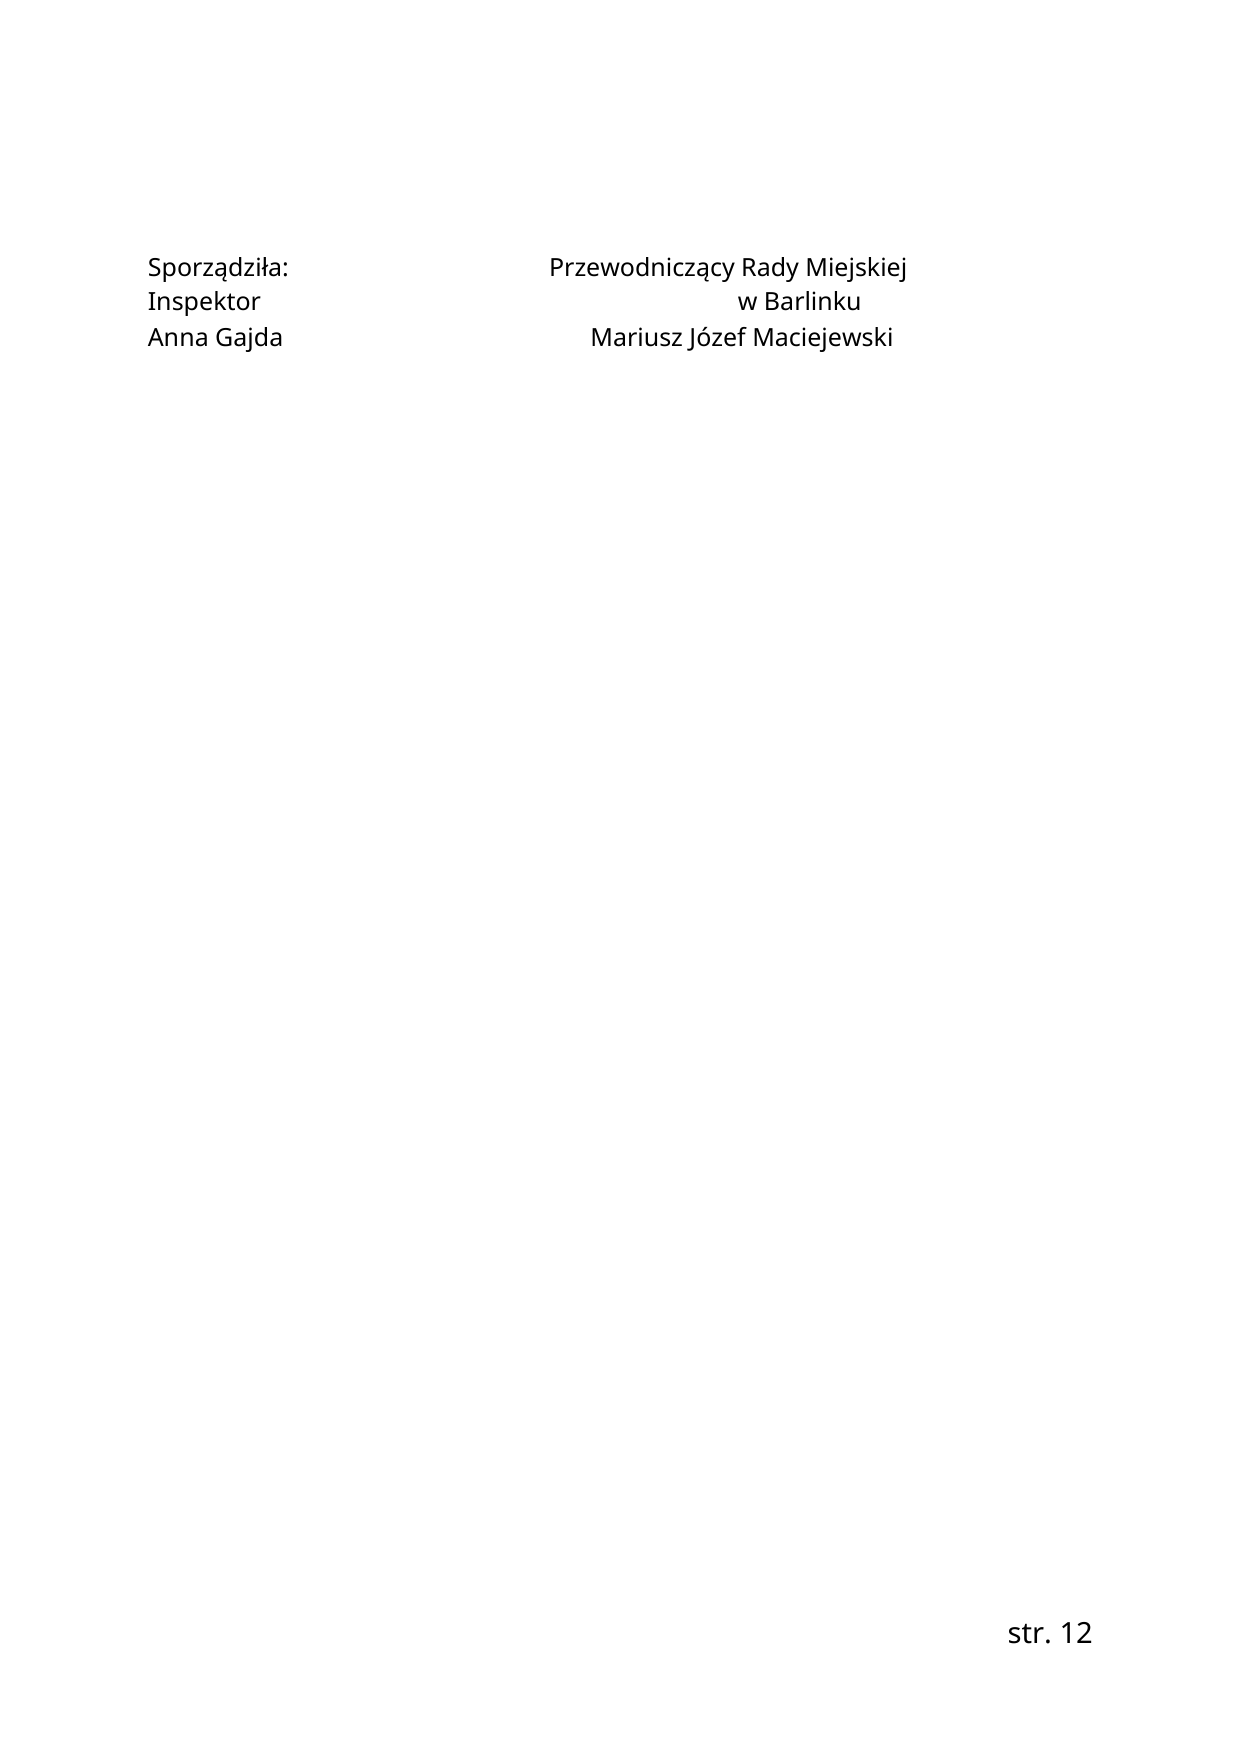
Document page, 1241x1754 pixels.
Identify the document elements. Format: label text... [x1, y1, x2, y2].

text Sporządziła: Przewodniczący Rady Miejskiej [148, 250, 1093, 284]
text Anna Gajda Mariusz Józef Maciejewski [148, 319, 1093, 354]
text Inspektor w Barlinku [148, 284, 1093, 318]
